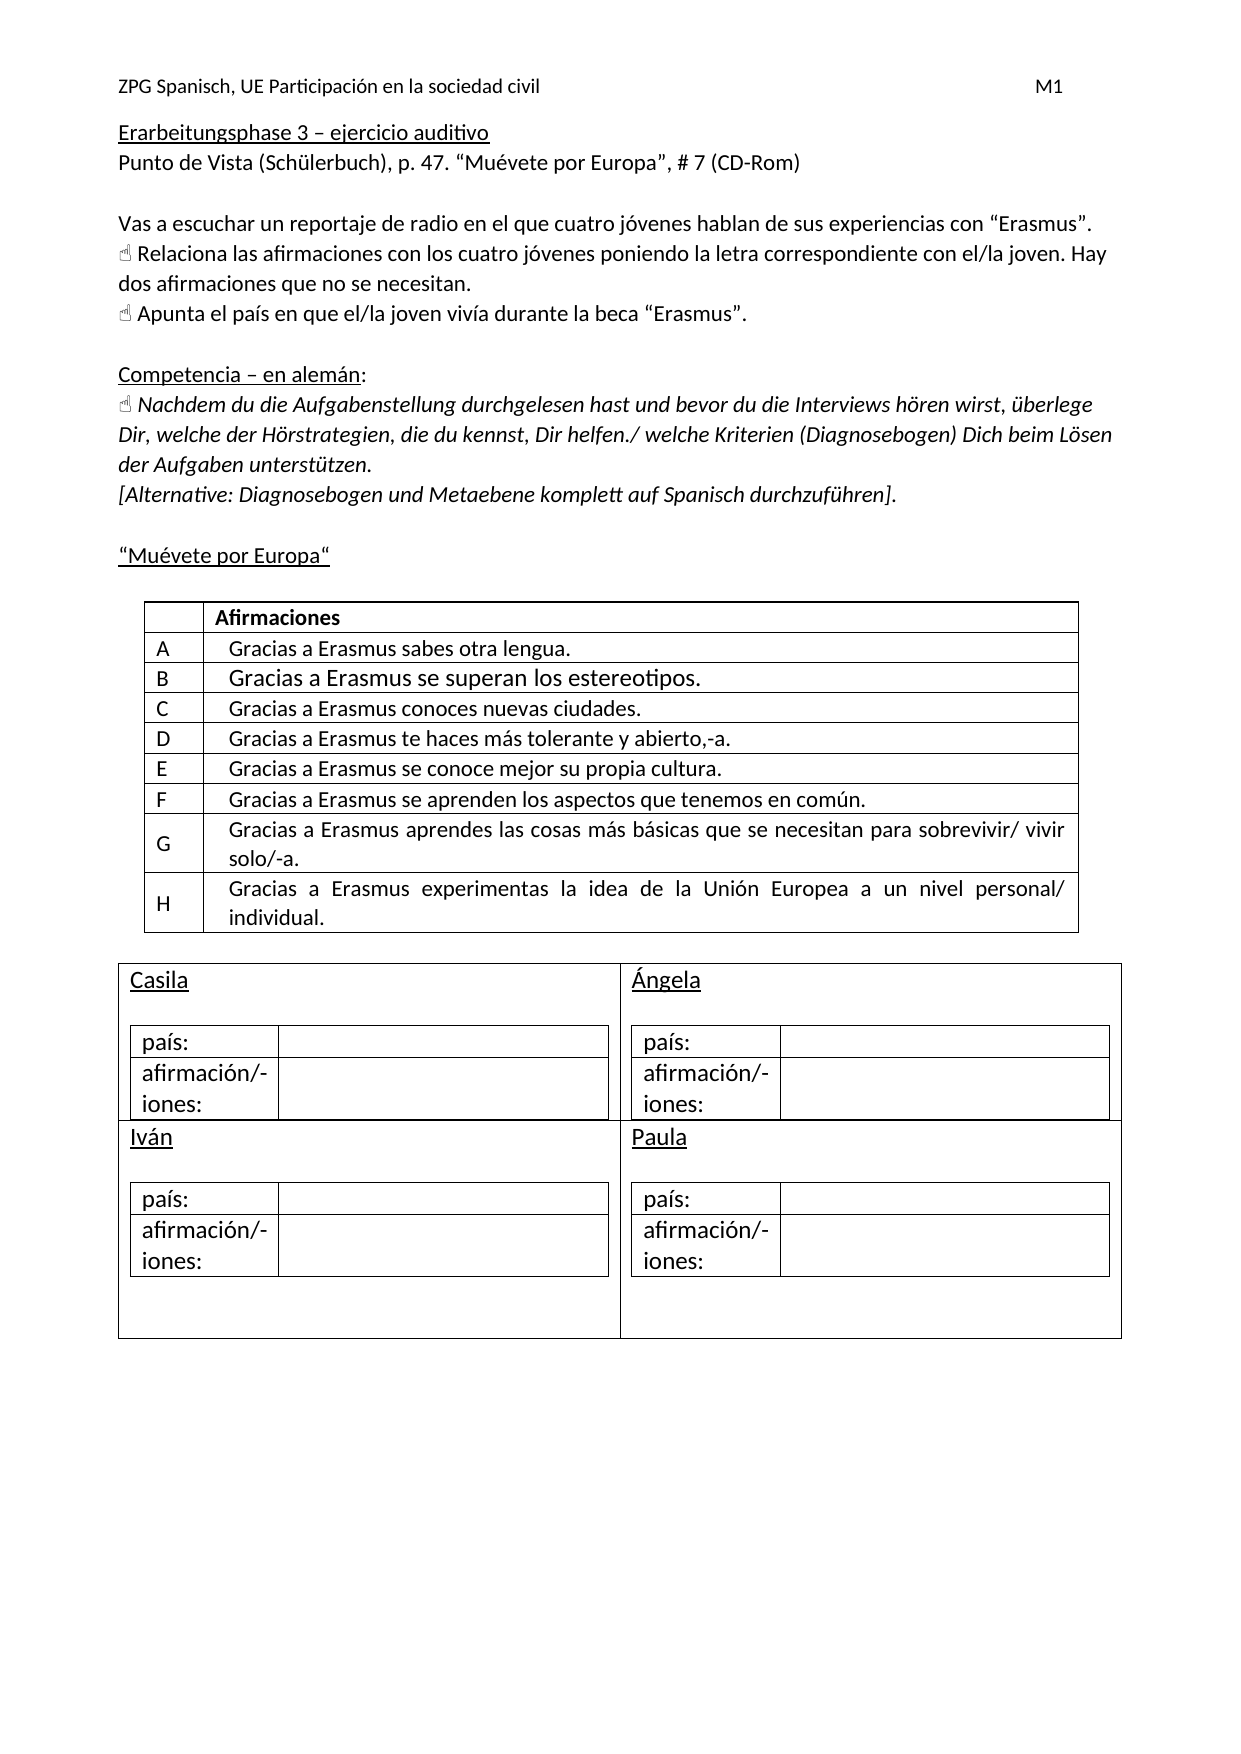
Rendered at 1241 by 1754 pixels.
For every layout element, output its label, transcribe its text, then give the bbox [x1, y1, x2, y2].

table_header Afirmaciones [204, 603, 1078, 632]
text Punto de Vista (Schülerbuch), p. 47. “Muévete por Europa”, # 7 (CD-Rom) [118, 148, 1122, 176]
table_cell D [145, 723, 203, 752]
text Competencia – en alemán: [118, 360, 1122, 388]
table_cell F [145, 784, 203, 813]
text Erarbeitungsphase 3 – ejercicio auditivo [118, 118, 1122, 146]
table_cell Gracias a Erasmus conoces nuevas ciudades. [204, 693, 1078, 722]
table_cell E [145, 754, 203, 783]
table_header [145, 603, 203, 632]
table_cell Gracias a Erasmus se aprenden los aspectos que tenemos en común. [204, 784, 1078, 813]
table_cell A [145, 633, 203, 662]
text “Muévete por Europa“ [118, 541, 1122, 569]
table_cell Gracias a Erasmus aprendes las cosas más básicas que se necesitan para sobrevivir/ vivir solo/-a. [204, 814, 1078, 872]
table_cell Iván [119, 1121, 620, 1338]
table_cell G [145, 814, 203, 872]
table_cell Paula [621, 1121, 1121, 1338]
table_cell Gracias a Erasmus se superan los estereotipos. [204, 663, 1078, 692]
text Vas a escuchar un reportaje de radio en el que cuatro jóvenes hablan de sus experiencias con “Erasmus”. [118, 209, 1122, 237]
table_cell B [145, 663, 203, 692]
table_header Ángela [621, 964, 1121, 1120]
table_cell C [145, 693, 203, 722]
text [Alternative: Diagnosebogen und Metaebene komplett auf Spanisch durchzuführen]. [118, 481, 1122, 509]
table_cell H [145, 873, 203, 932]
text Apunta el país en que el/la joven vivía durante la beca “Erasmus”. [118, 299, 1122, 327]
table_cell Gracias a Erasmus se conoce mejor su propia cultura. [204, 754, 1078, 783]
text Relaciona las afirmaciones con los cuatro jóvenes poniendo la letra correspondiente con el/la joven. Hay dos afirmaciones que no se necesitan. [118, 239, 1122, 297]
table_header Casila [119, 964, 620, 1120]
table_cell Gracias a Erasmus experimentas la idea de la Unión Europea a un nivel personal/ individual. [204, 873, 1078, 932]
table_cell Gracias a Erasmus te haces más tolerante y abierto,-a. [204, 723, 1078, 752]
table_cell Gracias a Erasmus sabes otra lengua. [204, 633, 1078, 662]
text Nachdem du die Aufgabenstellung durchgelesen hast und bevor du die Interviews hören wirst, überlege Dir, welche der Hörstrategien, die du kennst, Dir helfen./ welche Kriterien (Diagnosebogen) Dich beim Lösen der Aufgaben unterstützen. [118, 390, 1122, 478]
